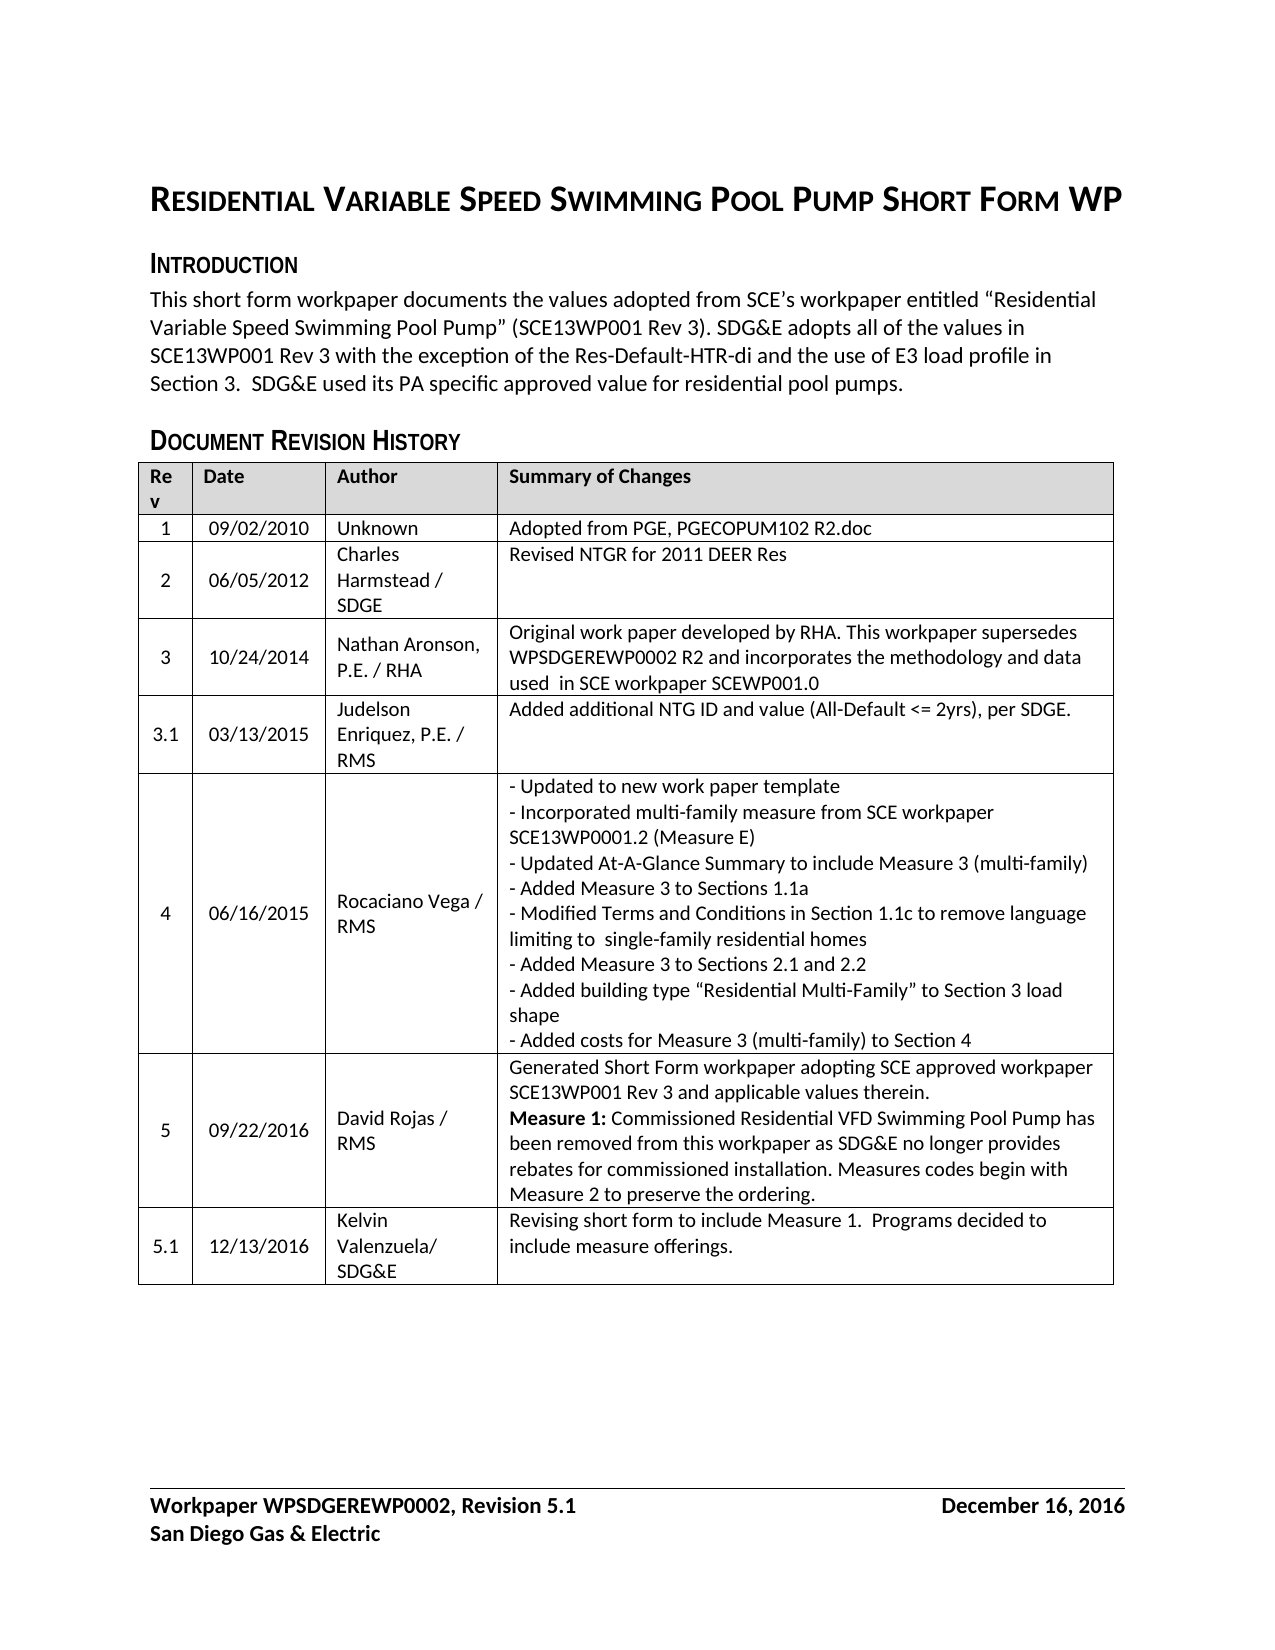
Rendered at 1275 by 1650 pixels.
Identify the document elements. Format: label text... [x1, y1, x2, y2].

table_cell 5 [139, 1054, 192, 1207]
table_cell Revised NTGR for 2011 DEER Res [498, 542, 1113, 618]
table_cell - Updated to new work paper template - Incorporated multi-family measure from SCE workpaper SCE13WP0001.2 (Measure E) - Updated At-A-Glance Summary to include Measure 3 (multi-family) - Added Measure 3 to Sections 1.1a - Modified Terms and Conditions in Section 1.1c to remove language limiting to single-family residential homes - Added Measure 3 to Sections 2.1 and 2.2 - Added building type “Residential Multi-Family” to Section 3 load shape - Added costs for Measure 3 (multi-family) to Section 4 [498, 774, 1113, 1053]
table_cell Unknown [326, 515, 497, 541]
text This short form workpaper documents the values adopted from SCE’s workpaper entitled “Residential Variable Speed Swimming Pool Pump” (SCE13WP001 Rev 3). SDG&E adopts all of the values in SCE13WP001 Rev 3 with the exception of the Res-Default-HTR-di and the use of E3 load profile in Section 3. SDG&E used its PA specific approved value for residential pool pumps. [150, 286, 1125, 398]
table_cell 06/16/2015 [193, 774, 325, 1053]
table_header Author [326, 463, 497, 514]
table_cell Nathan Aronson, P.E. / RHA [326, 619, 497, 695]
table_cell Adopted from PGE, PGECOPUM102 R2.doc [498, 515, 1113, 541]
table_cell 12/13/2016 [193, 1208, 325, 1284]
table_cell David Rojas / RMS [326, 1054, 497, 1207]
table_cell Generated Short Form workpaper adopting SCE approved workpaper SCE13WP001 Rev 3 and applicable values therein. Measure 1: Commissioned Residential VFD Swimming Pool Pump has been removed from this workpaper as SDG&E no longer provides rebates for commissioned installation. Measures codes begin with Measure 2 to preserve the ordering. [498, 1054, 1113, 1207]
table_cell 06/05/2012 [193, 542, 325, 618]
table_cell 3 [139, 619, 192, 695]
subtitle Introduction [150, 246, 1125, 279]
table_cell Charles Harmstead / SDGE [326, 542, 497, 618]
table_header Summary of Changes [498, 463, 1113, 514]
table_cell 2 [139, 542, 192, 618]
subtitle Residential Variable Speed Swimming Pool Pump Short Form WP [150, 175, 1125, 221]
table_cell 5.1 [139, 1208, 192, 1284]
table_cell Judelson Enriquez, P.E. / RMS [326, 696, 497, 772]
table_header Rev [139, 463, 192, 514]
table_cell Revising short form to include Measure 1. Programs decided to include measure offerings. [498, 1208, 1113, 1284]
table_cell 09/22/2016 [193, 1054, 325, 1207]
table_header Date [193, 463, 325, 514]
table_cell Kelvin Valenzuela/ SDG&E [326, 1208, 497, 1284]
table_cell Rocaciano Vega / RMS [326, 774, 497, 1053]
table_cell 1 [139, 515, 192, 541]
table_cell 03/13/2015 [193, 696, 325, 772]
table_cell Added additional NTG ID and value (All-Default <= 2yrs), per SDGE. [498, 696, 1113, 772]
table_cell Original work paper developed by RHA. This workpaper supersedes WPSDGEREWP0002 R2 and incorporates the methodology and data used in SCE workpaper SCEWP001.0 [498, 619, 1113, 695]
table_cell 4 [139, 774, 192, 1053]
table_cell 09/02/2010 [193, 515, 325, 541]
subtitle Document Revision History [150, 423, 1125, 456]
table_cell 10/24/2014 [193, 619, 325, 695]
table_cell 3.1 [139, 696, 192, 772]
